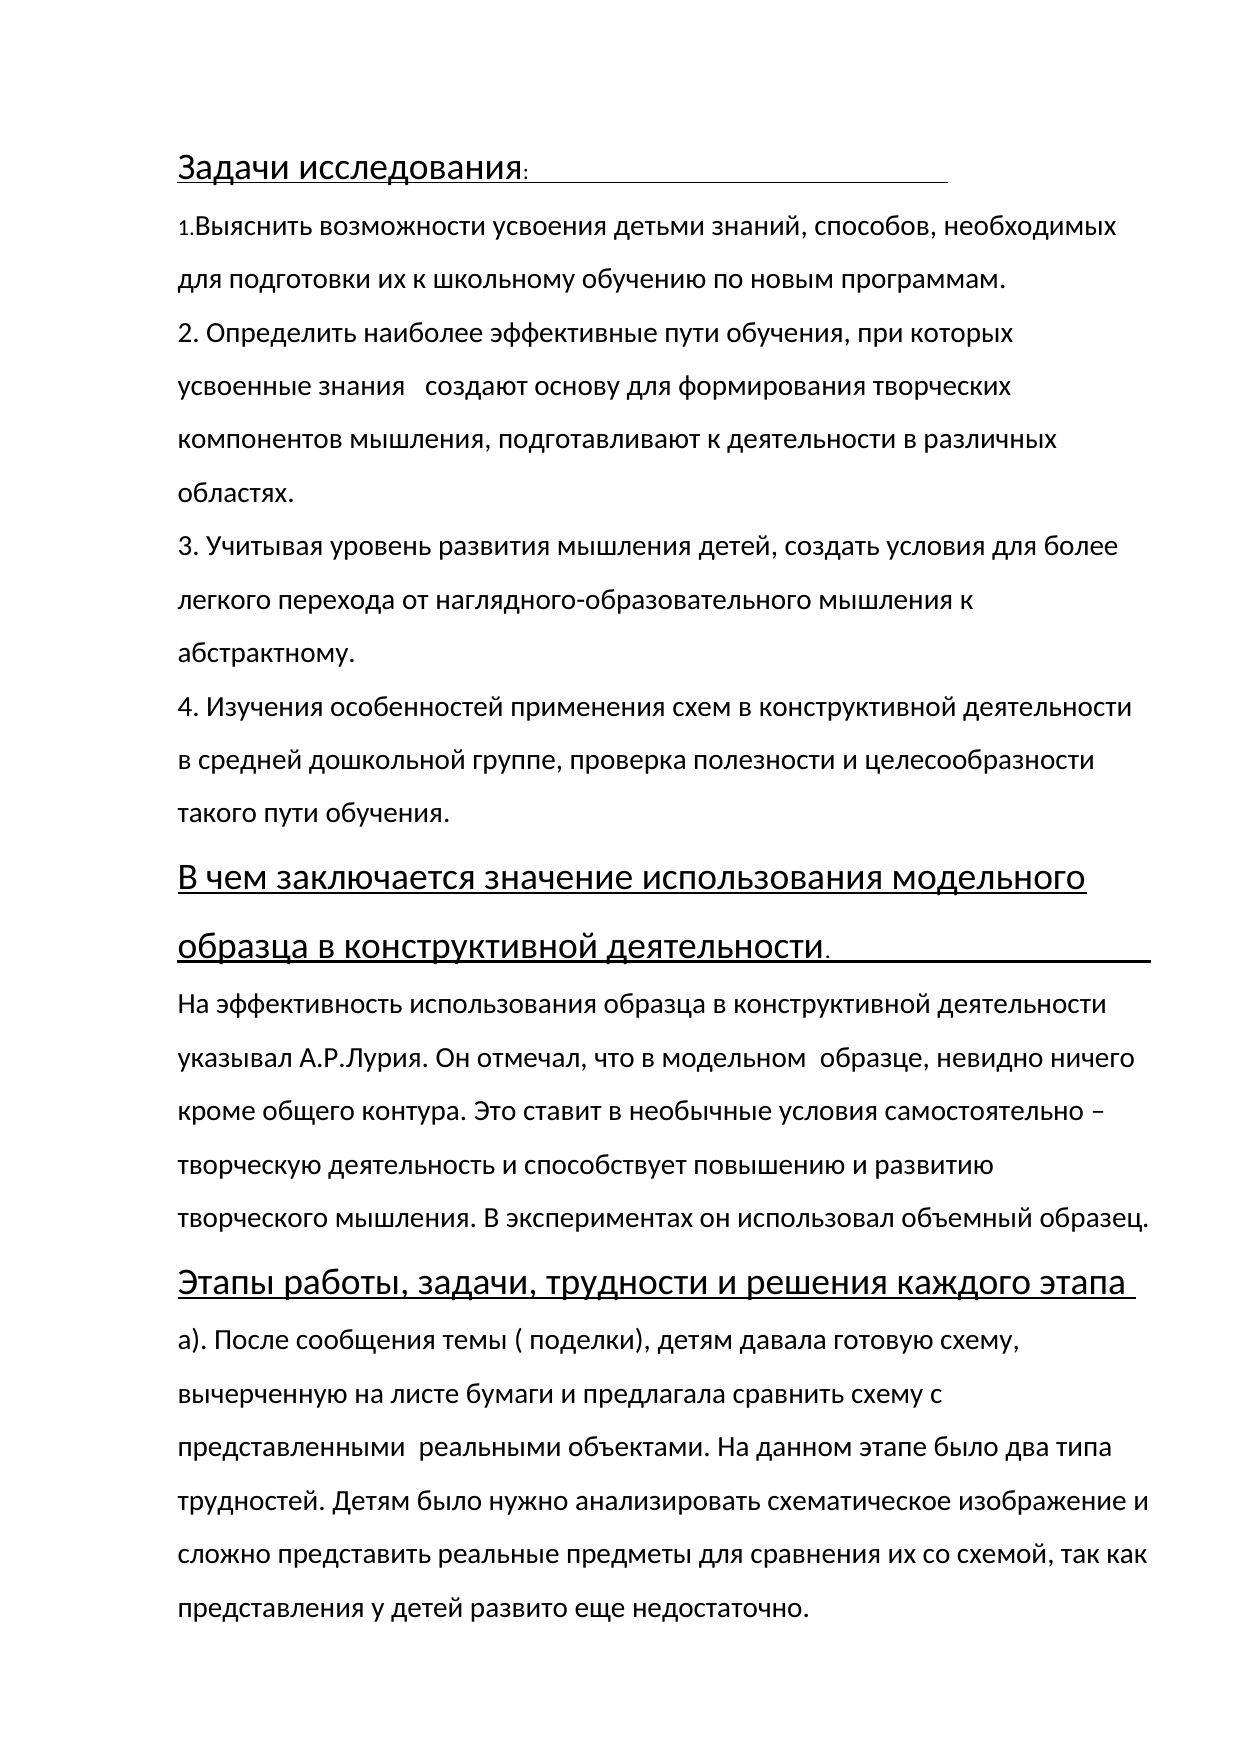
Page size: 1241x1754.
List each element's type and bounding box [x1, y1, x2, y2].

text [177, 143, 1152, 1624]
